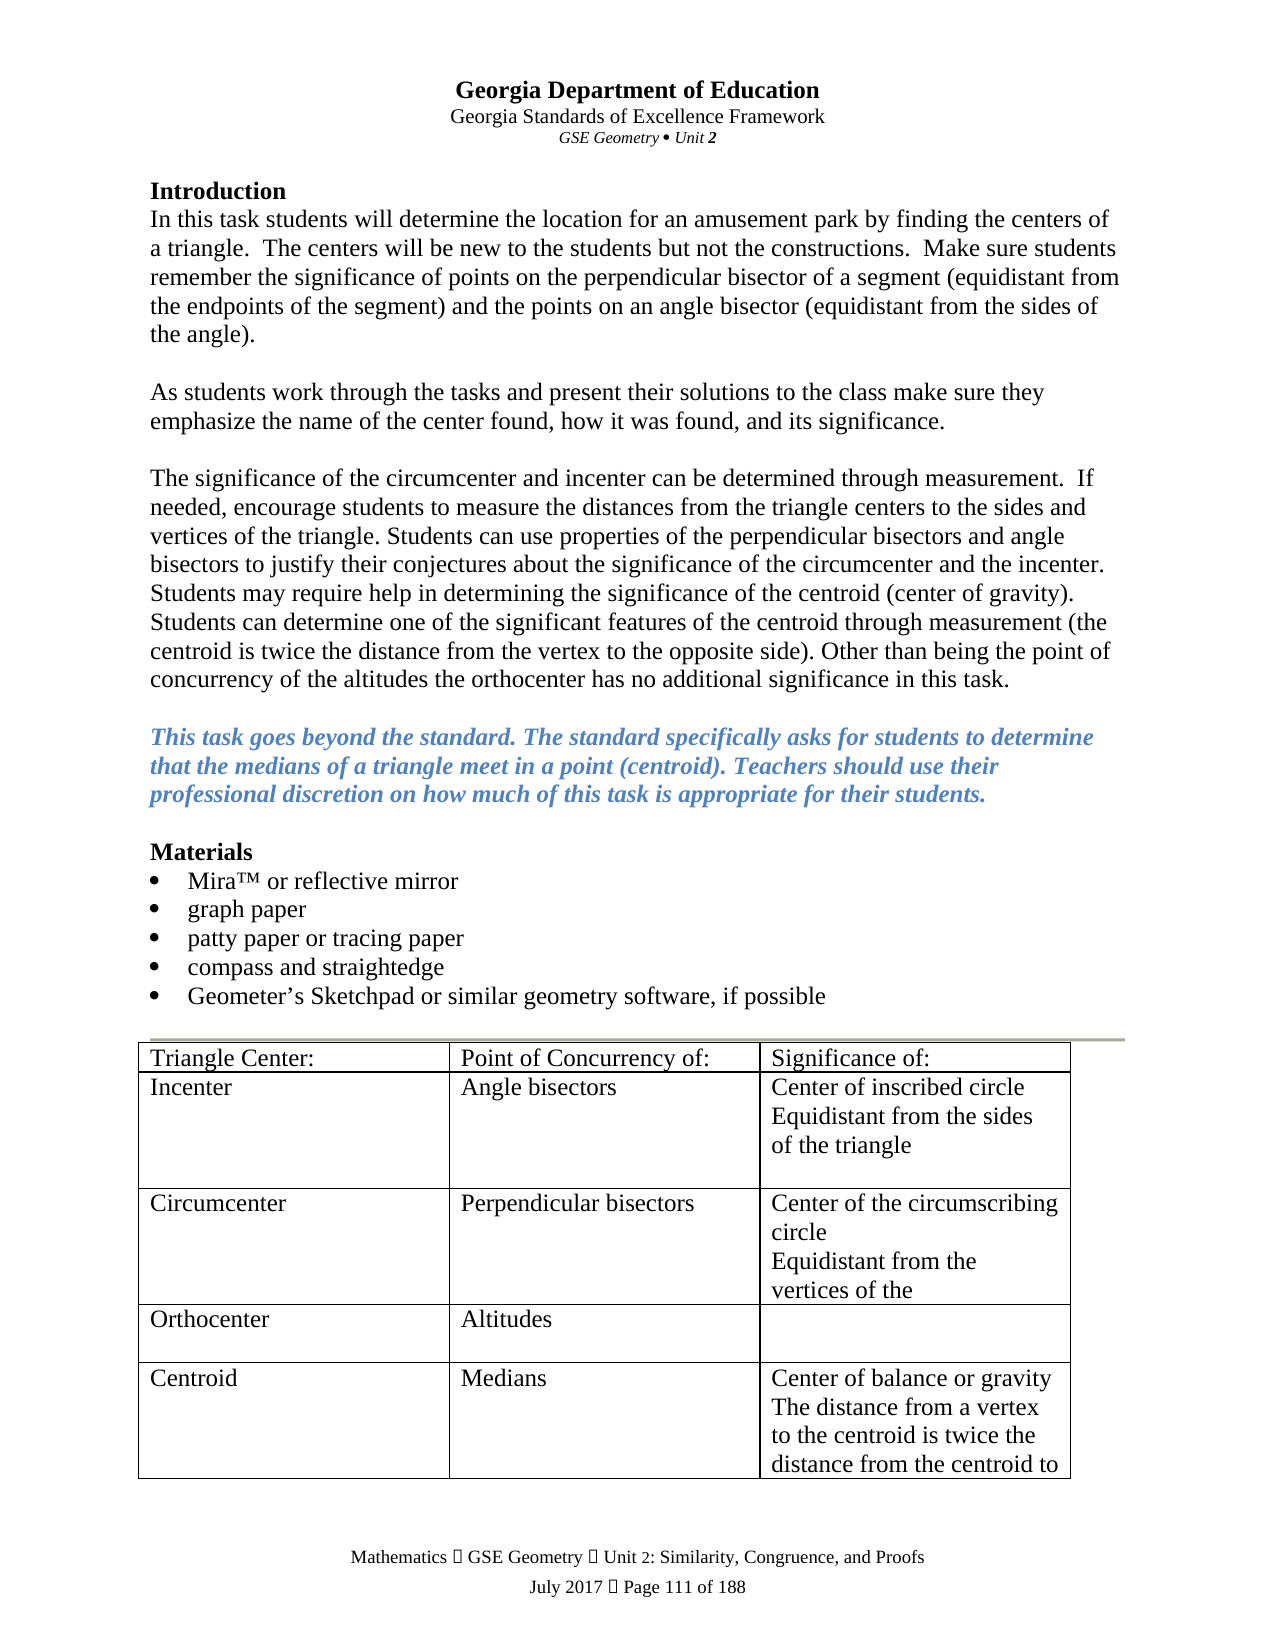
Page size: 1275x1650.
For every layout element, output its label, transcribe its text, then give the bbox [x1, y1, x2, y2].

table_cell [761, 1363, 1070, 1478]
text As students work through the tasks and present their solutions to the class make sure they emphasize the name of the center found, how it was found, and its significance. [150, 377, 1125, 434]
table_cell Center of inscribed circle Equidistant from the sides of the triangle [761, 1073, 1070, 1187]
table_cell Orthocenter [139, 1305, 449, 1362]
text This task goes beyond the standard. The standard specifically asks for students to determine that the medians of a triangle meet in a point (centroid). Teachers should use their professional discretion on how much of this task is appropriate for their students. [150, 722, 1125, 808]
table_header Triangle Center: [139, 1043, 449, 1071]
text Introduction [150, 176, 1125, 204]
list Geometer’s Sketchpad or similar geometry software, if possible [150, 981, 1125, 1009]
list Mira™ or reflective mirror [150, 866, 1125, 894]
table_cell Altitudes [450, 1305, 759, 1362]
list patty paper or tracing paper [150, 923, 1125, 952]
table_cell Angle bisectors [450, 1073, 759, 1187]
table_header Significance of: [761, 1043, 1070, 1071]
text The significance of the circumcenter and incenter can be determined through measurement. If needed, encourage students to measure the distances from the triangle centers to the sides and vertices of the triangle. Students can use properties of the perpendicular bisectors and angle bisectors to justify their conjectures about the significance of the circumcenter and the incenter. Students may require help in determining the significance of the centroid (center of gravity). Students can determine one of the significant features of the centroid through measurement (the centroid is twice the distance from the vertex to the opposite side). Other than being the point of concurrency of the altitudes the orthocenter has no additional significance in this task. [150, 463, 1125, 693]
table_cell Incenter [139, 1073, 449, 1187]
list graph paper [150, 894, 1125, 923]
table_cell Medians [450, 1363, 759, 1478]
table_cell Perpendicular bisectors [450, 1189, 759, 1303]
table_cell Centroid [139, 1363, 449, 1478]
table_header Point of Concurrency of: [450, 1043, 759, 1071]
table_cell [761, 1305, 1070, 1362]
table_cell Center of the circumscribing circle Equidistant from the vertices of the [761, 1189, 1070, 1303]
table_cell Circumcenter [139, 1189, 449, 1303]
text In this task students will determine the location for an amusement park by finding the centers of a triangle. The centers will be new to the students but not the constructions. Make sure students remember the significance of points on the perpendicular bisector of a segment (equidistant from the endpoints of the segment) and the points on an angle bisector (equidistant from the sides of the angle). [150, 204, 1125, 348]
text Materials [150, 837, 1125, 866]
list compass and straightedge [150, 952, 1125, 981]
